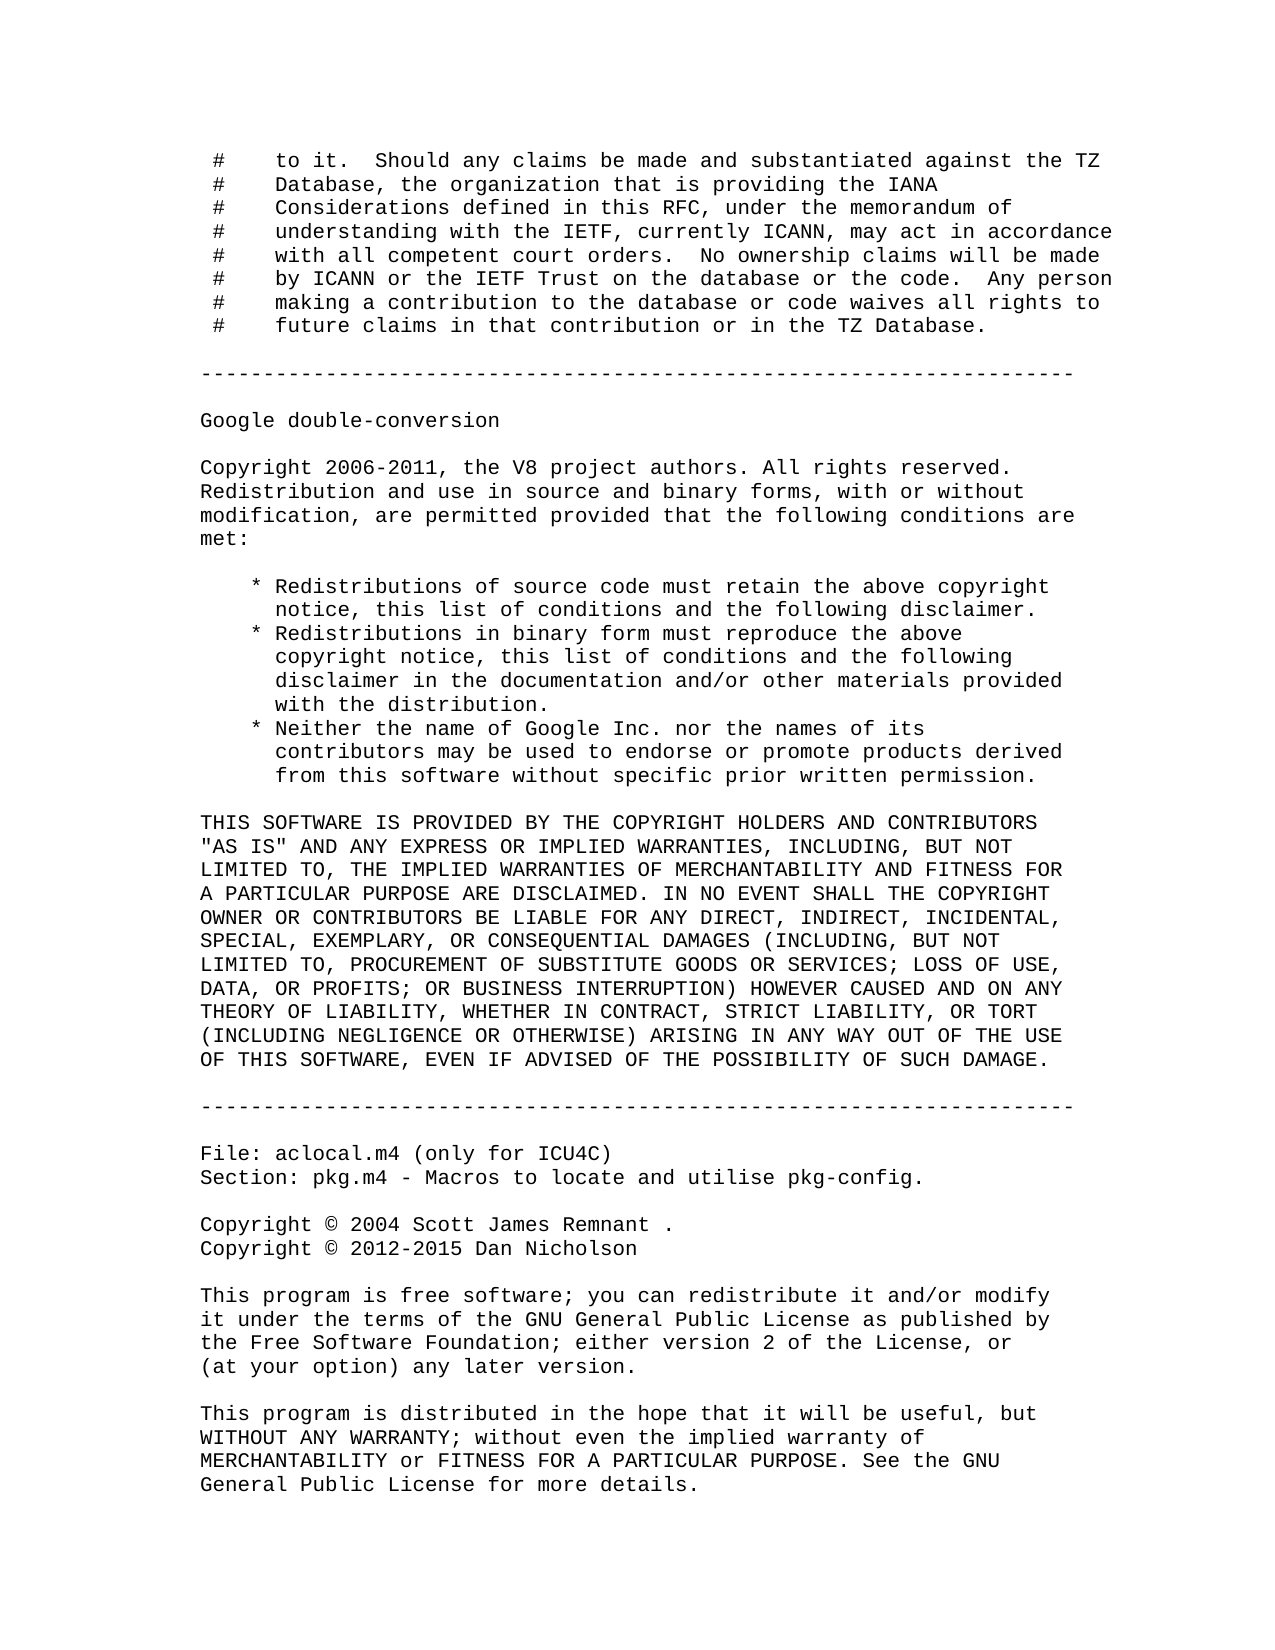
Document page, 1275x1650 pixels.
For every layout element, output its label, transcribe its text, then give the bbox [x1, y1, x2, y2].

text THEORY OF LIABILITY, WHETHER IN CONTRACT, STRICT LIABILITY, OR TORT [150, 1001, 1125, 1025]
text the Free Software Foundation; either version 2 of the License, or [150, 1332, 1125, 1356]
text Redistribution and use in source and binary forms, with or without [150, 481, 1125, 505]
text * Redistributions of source code must retain the above copyright [150, 576, 1125, 599]
text Copyright © 2004 Scott James Remnant . [150, 1214, 1125, 1238]
text Section: pkg.m4 - Macros to locate and utilise pkg-config. [150, 1167, 1125, 1190]
text Google double-conversion [150, 410, 1125, 434]
text File: aclocal.m4 (only for ICU4C) [150, 1143, 1125, 1167]
text A PARTICULAR PURPOSE ARE DISCLAIMED. IN NO EVENT SHALL THE COPYRIGHT [150, 883, 1125, 907]
text This program is distributed in the hope that it will be useful, but [150, 1403, 1125, 1427]
text # with all competent court orders. No ownership claims will be made [150, 244, 1125, 268]
text with the distribution. [150, 694, 1125, 717]
text MERCHANTABILITY or FITNESS FOR A PARTICULAR PURPOSE. See the GNU [150, 1451, 1125, 1474]
text "AS IS" AND ANY EXPRESS OR IMPLIED WARRANTIES, INCLUDING, BUT NOT [150, 836, 1125, 859]
text it under the terms of the GNU General Public License as published by [150, 1309, 1125, 1332]
text copyright notice, this list of conditions and the following [150, 647, 1125, 670]
text (INCLUDING NEGLIGENCE OR OTHERWISE) ARISING IN ANY WAY OUT OF THE USE [150, 1025, 1125, 1048]
text LIMITED TO, PROCUREMENT OF SUBSTITUTE GOODS OR SERVICES; LOSS OF USE, [150, 954, 1125, 978]
text General Public License for more details. [150, 1474, 1125, 1498]
text contributors may be used to endorse or promote products derived [150, 741, 1125, 765]
text Copyright 2006-2011, the V8 project authors. All rights reserved. [150, 457, 1125, 481]
text # understanding with the IETF, currently ICANN, may act in accordance [150, 221, 1125, 244]
text # Database, the organization that is providing the IANA [150, 174, 1125, 197]
text THIS SOFTWARE IS PROVIDED BY THE COPYRIGHT HOLDERS AND CONTRIBUTORS [150, 812, 1125, 836]
text OF THIS SOFTWARE, EVEN IF ADVISED OF THE POSSIBILITY OF SUCH DAMAGE. [150, 1048, 1125, 1072]
text # making a contribution to the database or code waives all rights to [150, 292, 1125, 316]
text notice, this list of conditions and the following disclaimer. [150, 599, 1125, 623]
text disclaimer in the documentation and/or other materials provided [150, 670, 1125, 694]
text Copyright © 2012-2015 Dan Nicholson [150, 1238, 1125, 1261]
text ---------------------------------------------------------------------- [150, 1096, 1125, 1119]
text # future claims in that contribution or in the TZ Database. [150, 316, 1125, 339]
text WITHOUT ANY WARRANTY; without even the implied warranty of [150, 1427, 1125, 1451]
text ---------------------------------------------------------------------- [150, 363, 1125, 386]
text DATA, OR PROFITS; OR BUSINESS INTERRUPTION) HOWEVER CAUSED AND ON ANY [150, 978, 1125, 1001]
text * Neither the name of Google Inc. nor the names of its [150, 717, 1125, 741]
text met: [150, 528, 1125, 552]
text from this software without specific prior written permission. [150, 765, 1125, 788]
text SPECIAL, EXEMPLARY, OR CONSEQUENTIAL DAMAGES (INCLUDING, BUT NOT [150, 930, 1125, 954]
text modification, are permitted provided that the following conditions are [150, 505, 1125, 528]
text # to it. Should any claims be made and substantiated against the TZ [150, 150, 1125, 174]
text This program is free software; you can redistribute it and/or modify [150, 1285, 1125, 1309]
text # Considerations defined in this RFC, under the memorandum of [150, 197, 1125, 221]
text LIMITED TO, THE IMPLIED WARRANTIES OF MERCHANTABILITY AND FITNESS FOR [150, 859, 1125, 883]
text # by ICANN or the IETF Trust on the database or the code. Any person [150, 268, 1125, 292]
text * Redistributions in binary form must reproduce the above [150, 623, 1125, 647]
text (at your option) any later version. [150, 1356, 1125, 1379]
text OWNER OR CONTRIBUTORS BE LIABLE FOR ANY DIRECT, INDIRECT, INCIDENTAL, [150, 907, 1125, 930]
